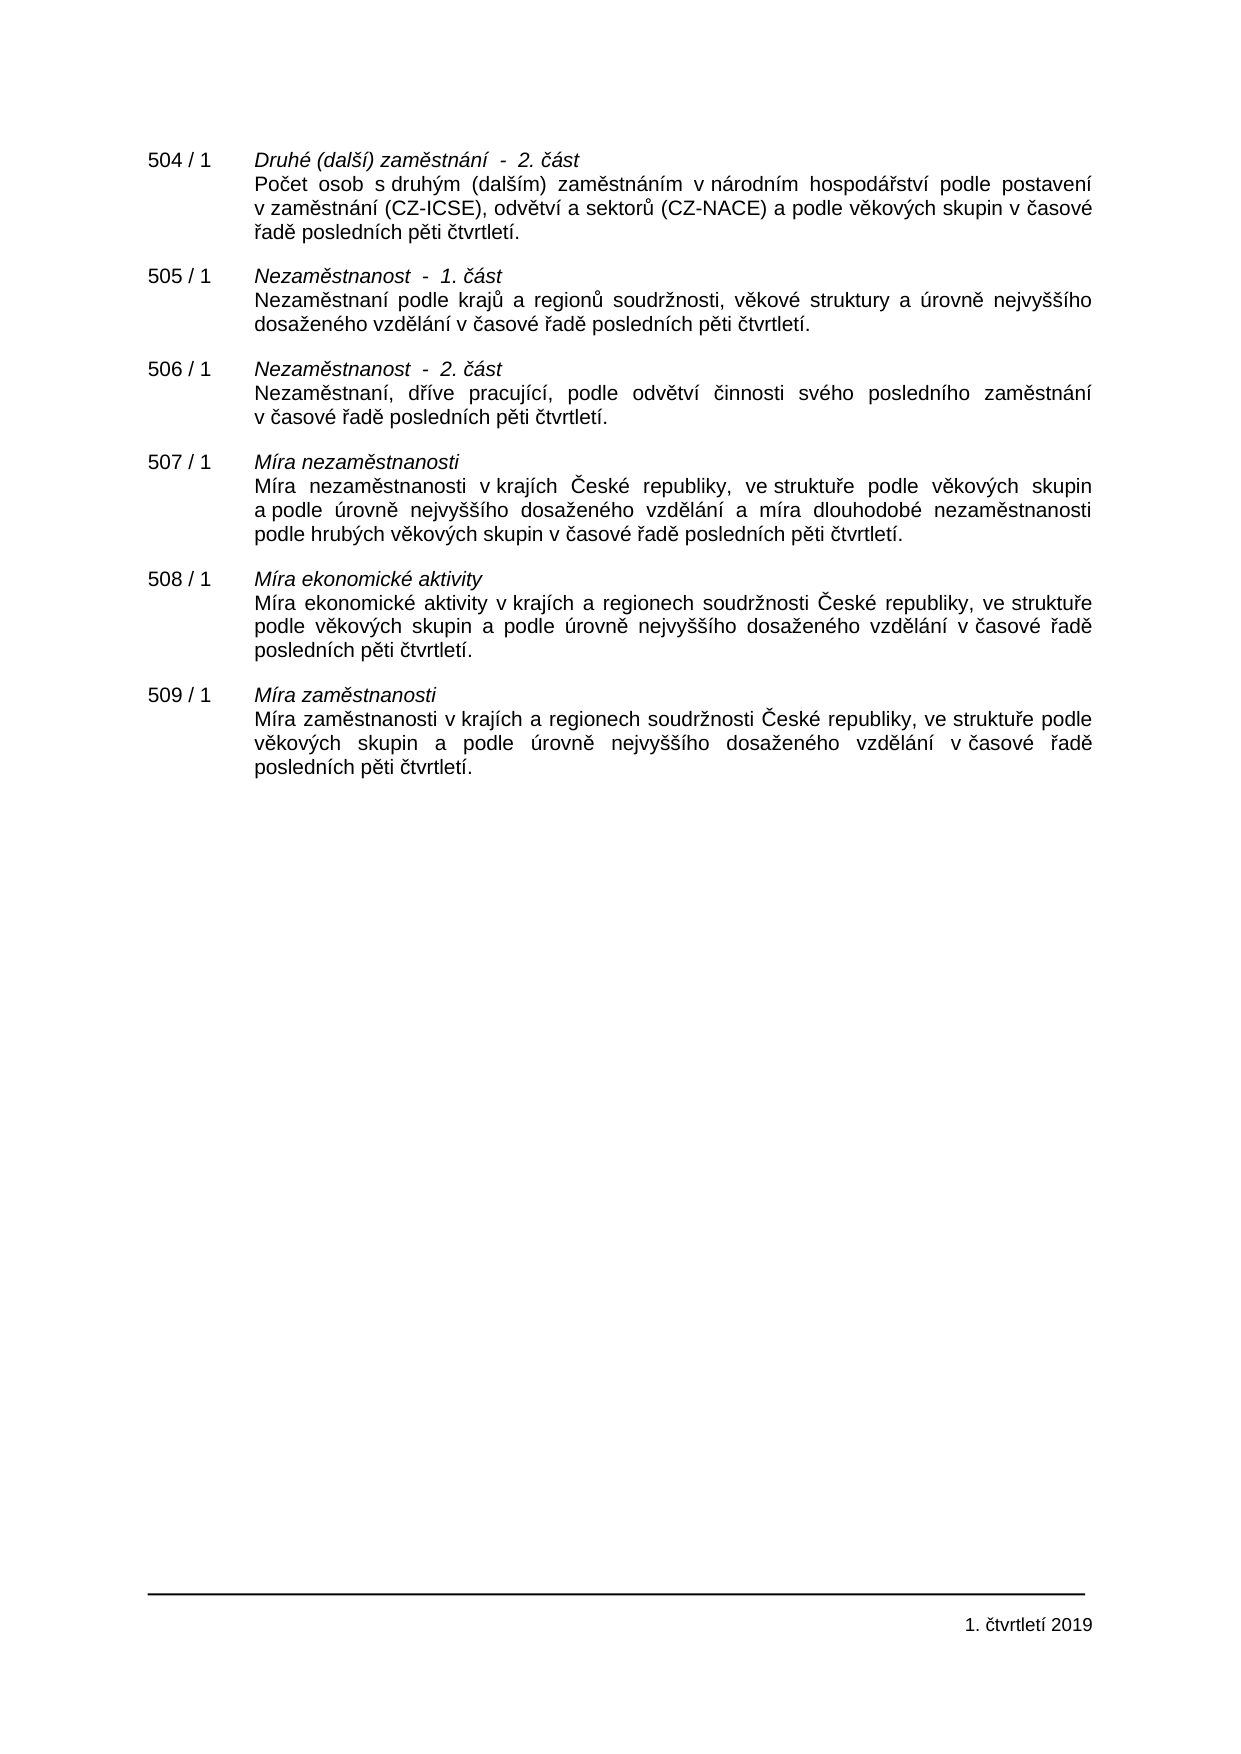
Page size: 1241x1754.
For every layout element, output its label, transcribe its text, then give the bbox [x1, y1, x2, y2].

text 509 / 1 Míra zaměstnanosti [148, 683, 1092, 707]
text Míra ekonomické aktivity v krajích a regionech soudržnosti České republiky, ve struktuře podle věkových skupin a podle úrovně nejvyššího dosaženého vzdělání v časové řadě posledních pěti čtvrtletí. [254, 590, 1092, 662]
text Počet osob s druhým (dalším) zaměstnáním v národním hospodářství podle postavení v zaměstnání (CZ-ICSE), odvětví a sektorů (CZ-NACE) a podle věkových skupin v časové řadě posledních pěti čtvrtletí. [254, 172, 1092, 243]
text 508 / 1 Míra ekonomické aktivity [148, 566, 1092, 590]
text Nezaměstnaní, dříve pracující, podle odvětví činnosti svého posledního zaměstnání v časové řadě posledních pěti čtvrtletí. [254, 381, 1092, 429]
text 506 / 1 Nezaměstnanost - 2. část [148, 357, 1092, 381]
text 507 / 1 Míra nezaměstnanosti [148, 450, 1092, 474]
text 505 / 1 Nezaměstnanost - 1. část [148, 264, 1092, 288]
text Míra zaměstnanosti v krajích a regionech soudržnosti České republiky, ve struktuře podle věkových skupin a podle úrovně nejvyššího dosaženého vzdělání v časové řadě posledních pěti čtvrtletí. [254, 707, 1092, 779]
text Míra nezaměstnanosti v krajích České republiky, ve struktuře podle věkových skupin a podle úrovně nejvyššího dosaženého vzdělání a míra dlouhodobé nezaměstnanosti podle hrubých věkových skupin v časové řadě posledních pěti čtvrtletí. [254, 474, 1092, 546]
text Nezaměstnaní podle krajů a regionů soudržnosti, věkové struktury a úrovně nejvyššího dosaženého vzdělání v časové řadě posledních pěti čtvrtletí. [254, 288, 1092, 336]
text 504 / 1 Druhé (další) zaměstnání - 2. část [148, 148, 1092, 172]
